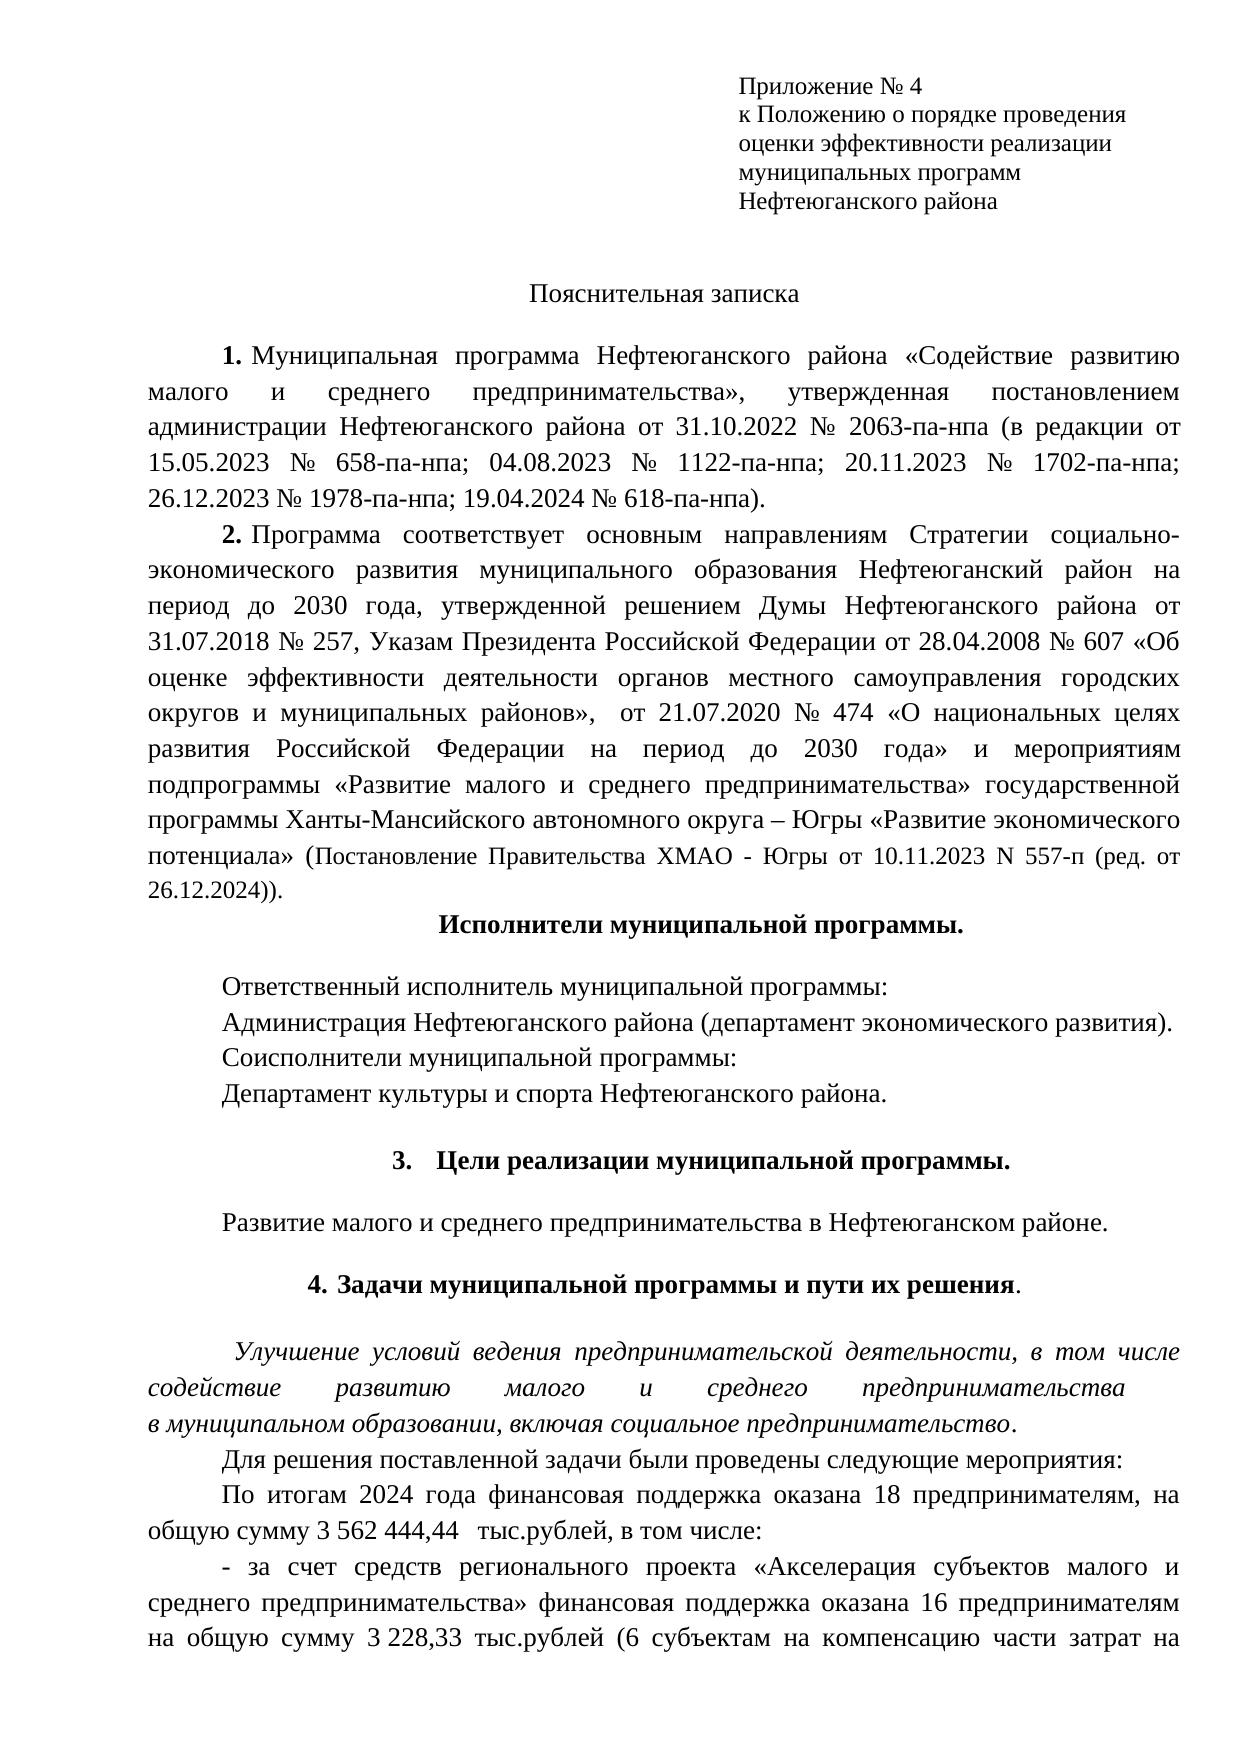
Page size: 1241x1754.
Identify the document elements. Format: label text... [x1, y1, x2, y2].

list Задачи муниципальной программы и пути их решения. [148, 1269, 1181, 1300]
list Развитие малого и среднего предпринимательства в Нефтеюганском районе. [148, 1206, 1181, 1237]
list Муниципальная программа Нефтеюганского района «Содействие развитию малого и среднего предпринимательства», утвержденная постановлением администрации Нефтеюганского района от 31.10.2022 № 2063-па-нпа (в редакции от 15.05.2023 № 658-па-нпа; 04.08.2023 № 1122-па-нпа; 20.11.2023 № 1702-па-нпа; 26.12.2023 № 1978-па-нпа; 19.04.2024 № 618-па-нпа). [148, 339, 1181, 513]
text Пояснительная записка [148, 277, 1181, 308]
list Исполнители муниципальной программы. [148, 908, 1181, 939]
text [148, 1550, 1181, 1652]
text Департамент культуры и спорта Нефтеюганского района. [148, 1077, 1181, 1108]
list Цели реализации муниципальной программы. [148, 1144, 1181, 1175]
list Улучшение условий ведения предпринимательской деятельности, в том числе содействие развитию малого и среднего предпринимательства в муниципальном образовании, включая социальное предпринимательство. [148, 1336, 1181, 1438]
text Соисполнители муниципальной программы: [148, 1041, 1181, 1073]
text По итогам 2024 года финансовая поддержка оказана 18 предпринимателям, на общую сумму 3 562 444,44 тыс.рублей, в том числе: [148, 1478, 1181, 1545]
text к Положению о порядке проведения оценки эффективности реализации [738, 99, 1181, 157]
text муниципальных программ Нефтеюганского района [738, 157, 1181, 214]
list Программа соответствует основным направлениям Стратегии социально-экономического развития муниципального образования Нефтеюганский район на период до 2030 года, утвержденной решением Думы Нефтеюганского района от 31.07.2018 № 257, Указам Президента Российской Федерации от 28.04.2008 № 607 «Об оценке эффективности деятельности органов местного самоуправления городских округов и муниципальных районов», от 21.07.2020 № 474 «О национальных целях развития Российской Федерации на период до 2030 года» и мероприятиям подпрограммы «Развитие малого и среднего предпринимательства» государственной программы Ханты-Мансийского автономного округа – Югры «Развитие экономического потенциала» (Постановление Правительства ХМАО - Югры от 10.11.2023 N 557-п (ред. от 26.12.2024)). [148, 518, 1181, 903]
list Ответственный исполнитель муниципальной программы: [148, 970, 1181, 1001]
list Для решения поставленной задачи были проведены следующие мероприятия: [148, 1443, 1181, 1474]
list Администрация Нефтеюганского района (департамент экономического развития). [148, 1006, 1181, 1037]
text Приложение № 4 [738, 71, 1181, 99]
